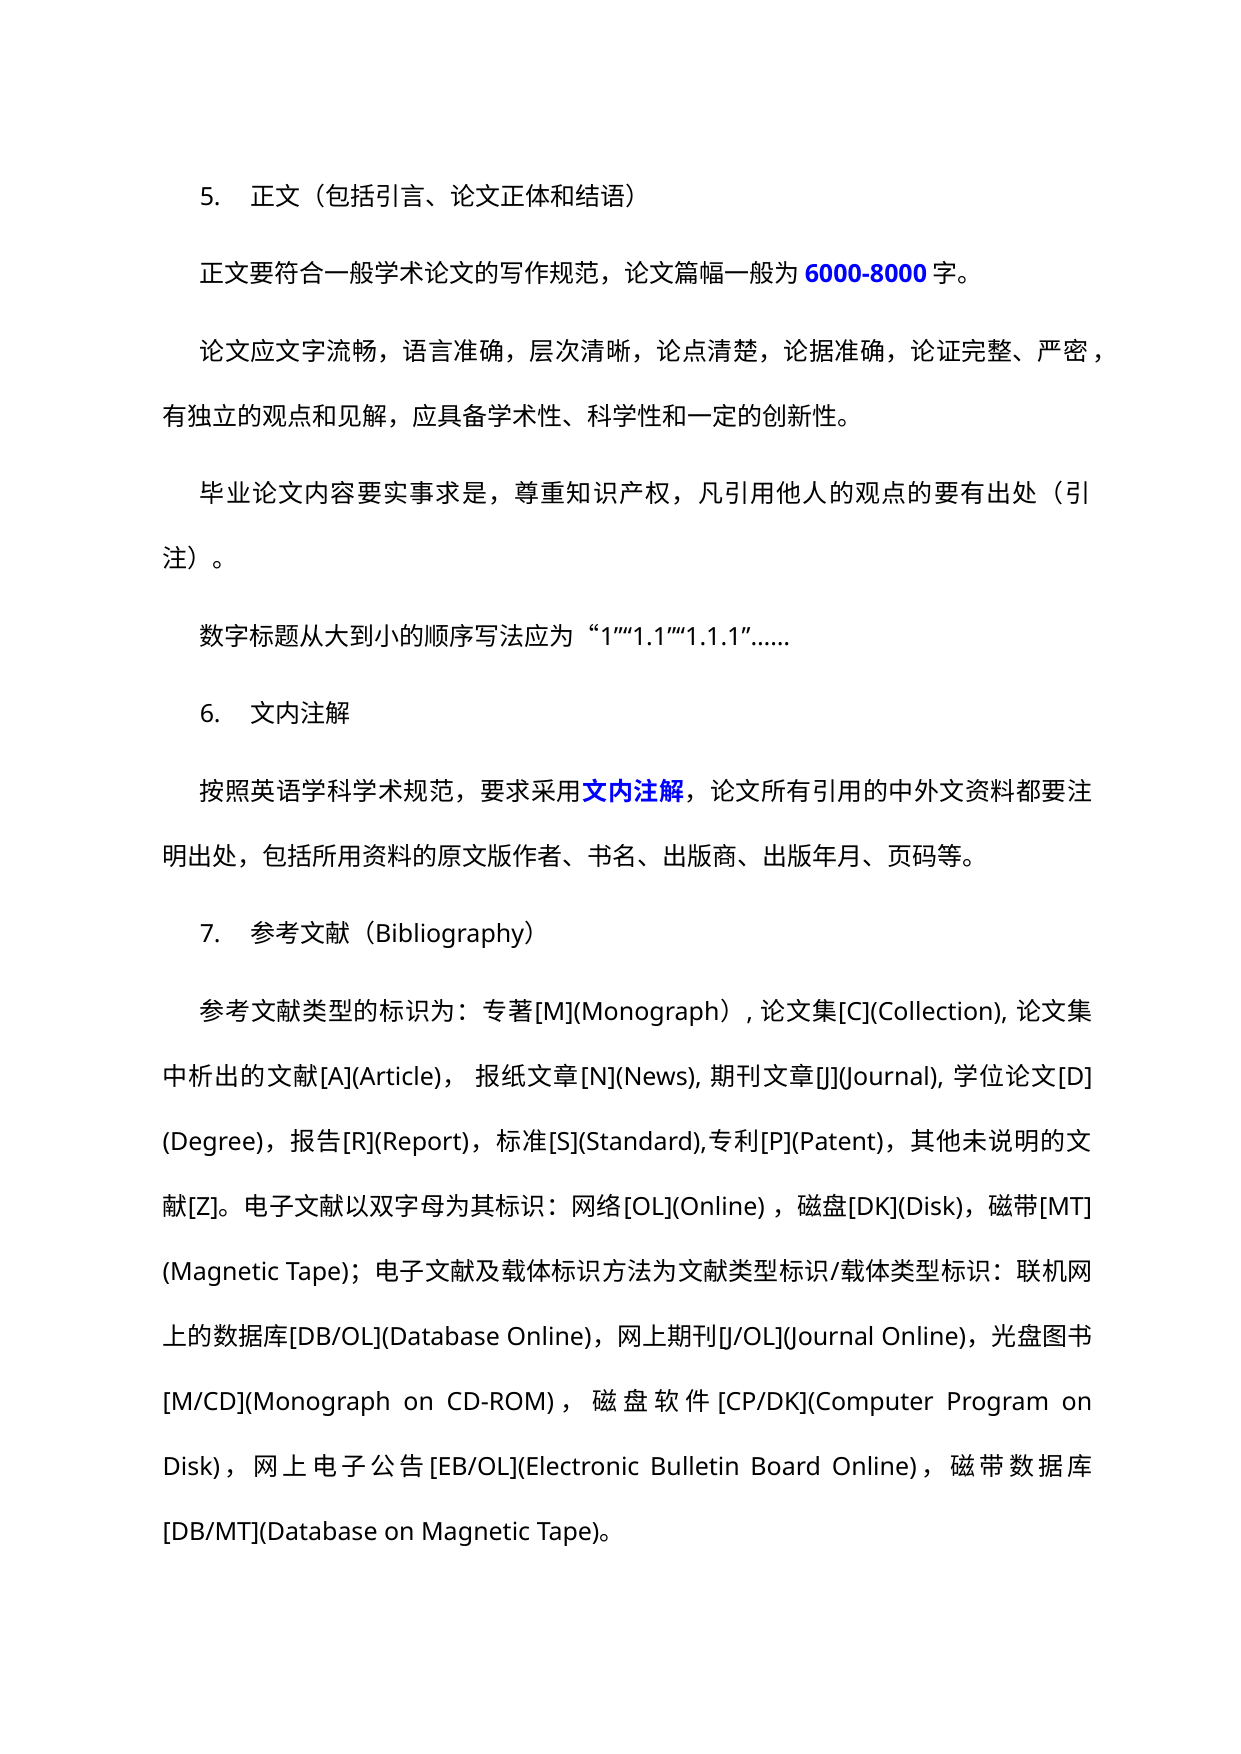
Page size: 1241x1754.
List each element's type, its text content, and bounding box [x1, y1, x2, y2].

list 正文（包括引言、论文正体和结语） [162, 162, 1092, 227]
list 文内注解 [162, 679, 1092, 744]
text 参考文献类型的标识为：专著[M](Monograph）, 论文集[C](Collection), 论文集中析出的文献[A](Article)， 报纸文章[N](News), 期刊文章[J](Journal), 学位论文[D](Degree)，报告[R](Report)，标准[S](Standard),专利[P](Patent)，其他未说明的文献[Z]。电子文献以双字母为其标识：网络[OL](Online) ，磁盘[DK](Disk)，磁带[MT](Magnetic Tape)；电子文献及载体标识方法为文献类型标识/载体类型标识：联机网上的数据库[DB/OL](Database Online)，网上期刊[J/OL](Journal Online)，光盘图书[M/CD](Monograph on CD-ROM)，磁盘软件[CP/DK](Computer Program on Disk)，网上电子公告[EB/OL](Electronic Bulletin Board Online)，磁带数据库[DB/MT](Database on Magnetic Tape)。 [162, 977, 1092, 1562]
text 按照英语学科学术规范，要求采用文内注解，论文所有引用的中外文资料都要注明出处，包括所用资料的原文版作者、书名、出版商、出版年月、页码等。 [162, 757, 1092, 887]
text 数字标题从大到小的顺序写法应为“1”“1.1”“1.1.1”…… [162, 602, 1092, 667]
text 论文应文字流畅，语言准确，层次清晰，论点清楚，论据准确，论证完整、严密，有独立的观点和见解，应具备学术性、科学性和一定的创新性。 [162, 317, 1092, 447]
text 正文要符合一般学术论文的写作规范，论文篇幅一般为6000-8000字。 [162, 239, 1088, 304]
list 参考文献（Bibliography） [162, 899, 1092, 964]
text 毕业论文内容要实事求是，尊重知识产权，凡引用他人的观点的要有出处（引注）。 [162, 459, 1092, 589]
